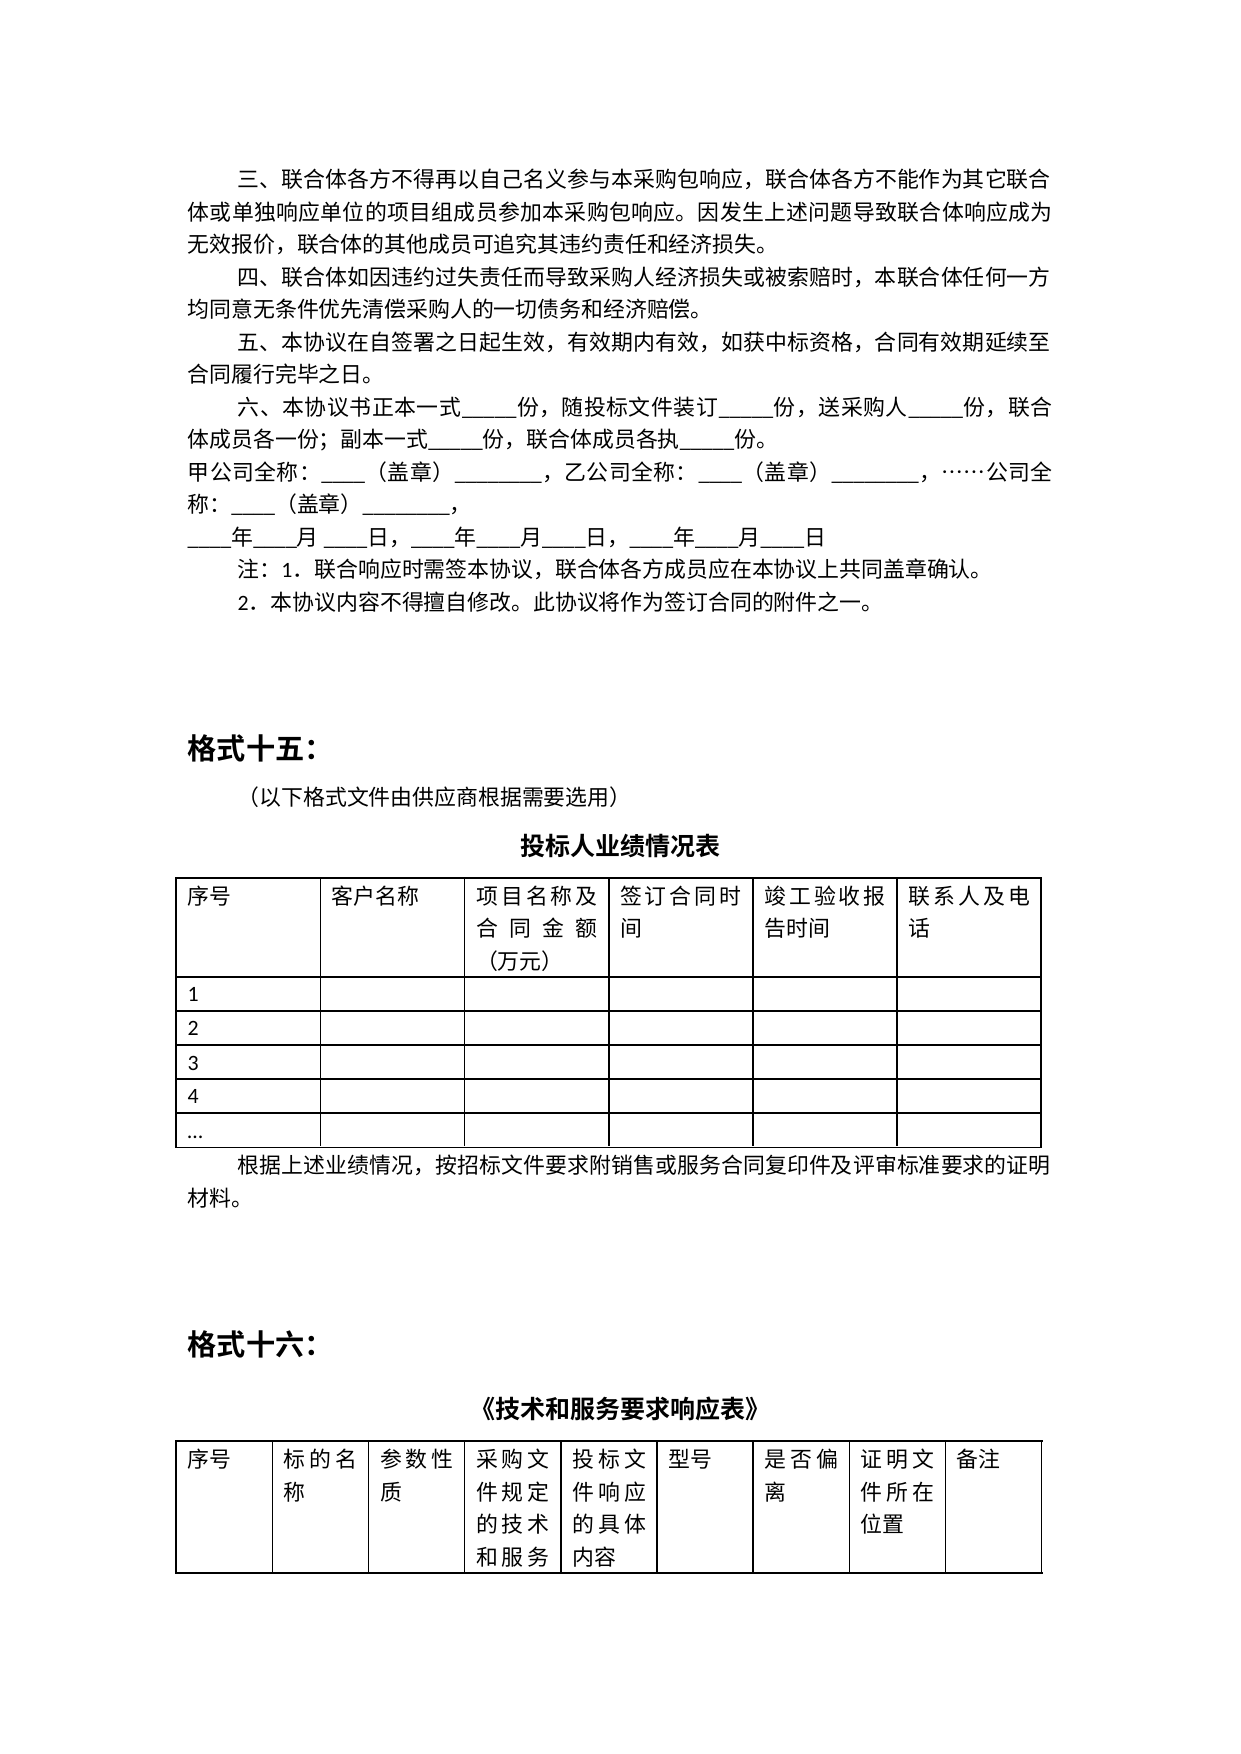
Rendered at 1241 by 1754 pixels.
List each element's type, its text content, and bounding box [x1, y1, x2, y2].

text 《技术和服务要求响应表》 [187, 1375, 1053, 1440]
table_header 标的名称 [273, 1442, 368, 1572]
table_header 证明文件所在位置 [850, 1442, 945, 1572]
table_header 项目名称及合同金额（万元） [465, 879, 608, 976]
text 格式十五： [187, 714, 1053, 779]
text 投标人业绩情况表 [187, 812, 1053, 877]
table_cell [610, 1114, 752, 1146]
table_header 是否偏离 [754, 1442, 849, 1572]
text 三、联合体各方不得再以自己名义参与本采购包响应，联合体各方不能作为其它联合体或单独响应单位的项目组成员参加本采购包响应。因发生上述问题导致联合体响应成为无效报价，联合体的其他成员可追究其违约责任和经济损失。 [187, 162, 1053, 259]
table_cell [898, 1046, 1040, 1078]
text 六、本协议书正本一式_____份，随投标文件装订_____份，送采购人_____份，联合体成员各一份；副本一式_____份，联合体成员各执_____份。 [187, 389, 1053, 454]
table_cell 3 [177, 1046, 320, 1078]
table_cell [754, 978, 896, 1010]
text 甲公司全称：____（盖章）________，乙公司全称：____（盖章）________，……公司全称：____（盖章）________， [187, 454, 1053, 519]
table_cell [465, 1080, 608, 1112]
table_cell [321, 1046, 464, 1078]
table_cell [321, 1012, 464, 1044]
table_header 联系人及电话 [898, 879, 1040, 976]
table_header 采购文件规定的技术和服务要求 [465, 1442, 560, 1572]
text 注：1．联合响应时需签本协议，联合体各方成员应在本协议上共同盖章确认。 [187, 552, 1053, 584]
table_cell [898, 1080, 1040, 1112]
text 五、本协议在自签署之日起生效，有效期内有效，如获中标资格，合同有效期延续至合同履行完毕之日。 [187, 324, 1053, 389]
table_cell 2 [177, 1012, 320, 1044]
table_header 竣工验收报告时间 [754, 879, 896, 976]
table_cell [754, 1012, 896, 1044]
table_cell … [177, 1114, 320, 1146]
text 四、联合体如因违约过失责任而导致采购人经济损失或被索赔时，本联合体任何一方均同意无条件优先清偿采购人的一切债务和经济赔偿。 [187, 259, 1053, 324]
table_header 备注 [946, 1442, 1041, 1572]
table_header 客户名称 [321, 879, 464, 976]
text 2．本协议内容不得擅自修改。此协议将作为签订合同的附件之一。 [187, 584, 1053, 617]
table_cell [898, 978, 1040, 1010]
text 格式十六： [187, 1310, 1053, 1375]
table_cell [610, 1046, 752, 1078]
table_cell [754, 1046, 896, 1078]
table_cell [754, 1080, 896, 1112]
text （以下格式文件由供应商根据需要选用） [187, 779, 1053, 812]
table_cell [465, 1114, 608, 1146]
table_cell [321, 1114, 464, 1146]
table_cell [321, 1080, 464, 1112]
table_cell [465, 978, 608, 1010]
table_header 参数性质 [369, 1442, 464, 1572]
table_cell [610, 978, 752, 1010]
table_cell 4 [177, 1080, 320, 1112]
table_cell [898, 1114, 1040, 1146]
table_cell [610, 1012, 752, 1044]
table_cell [754, 1114, 896, 1146]
table_header 序号 [177, 1442, 272, 1572]
text 根据上述业绩情况，按招标文件要求附销售或服务合同复印件及评审标准要求的证明材料。 [187, 1148, 1053, 1213]
table_header 型号 [658, 1442, 752, 1572]
table_cell [610, 1080, 752, 1112]
table_cell [465, 1012, 608, 1044]
table_header 投标文件响应的具体内容 [562, 1442, 656, 1572]
table_cell [321, 978, 464, 1010]
table_header 签订合同时间 [610, 879, 752, 976]
table_header 序号 [177, 879, 320, 976]
table_cell [898, 1012, 1040, 1044]
table_cell 1 [177, 978, 320, 1010]
table_cell [465, 1046, 608, 1078]
text ____年____月 ____日，____年____月____日，____年____月____日 [187, 519, 1053, 552]
